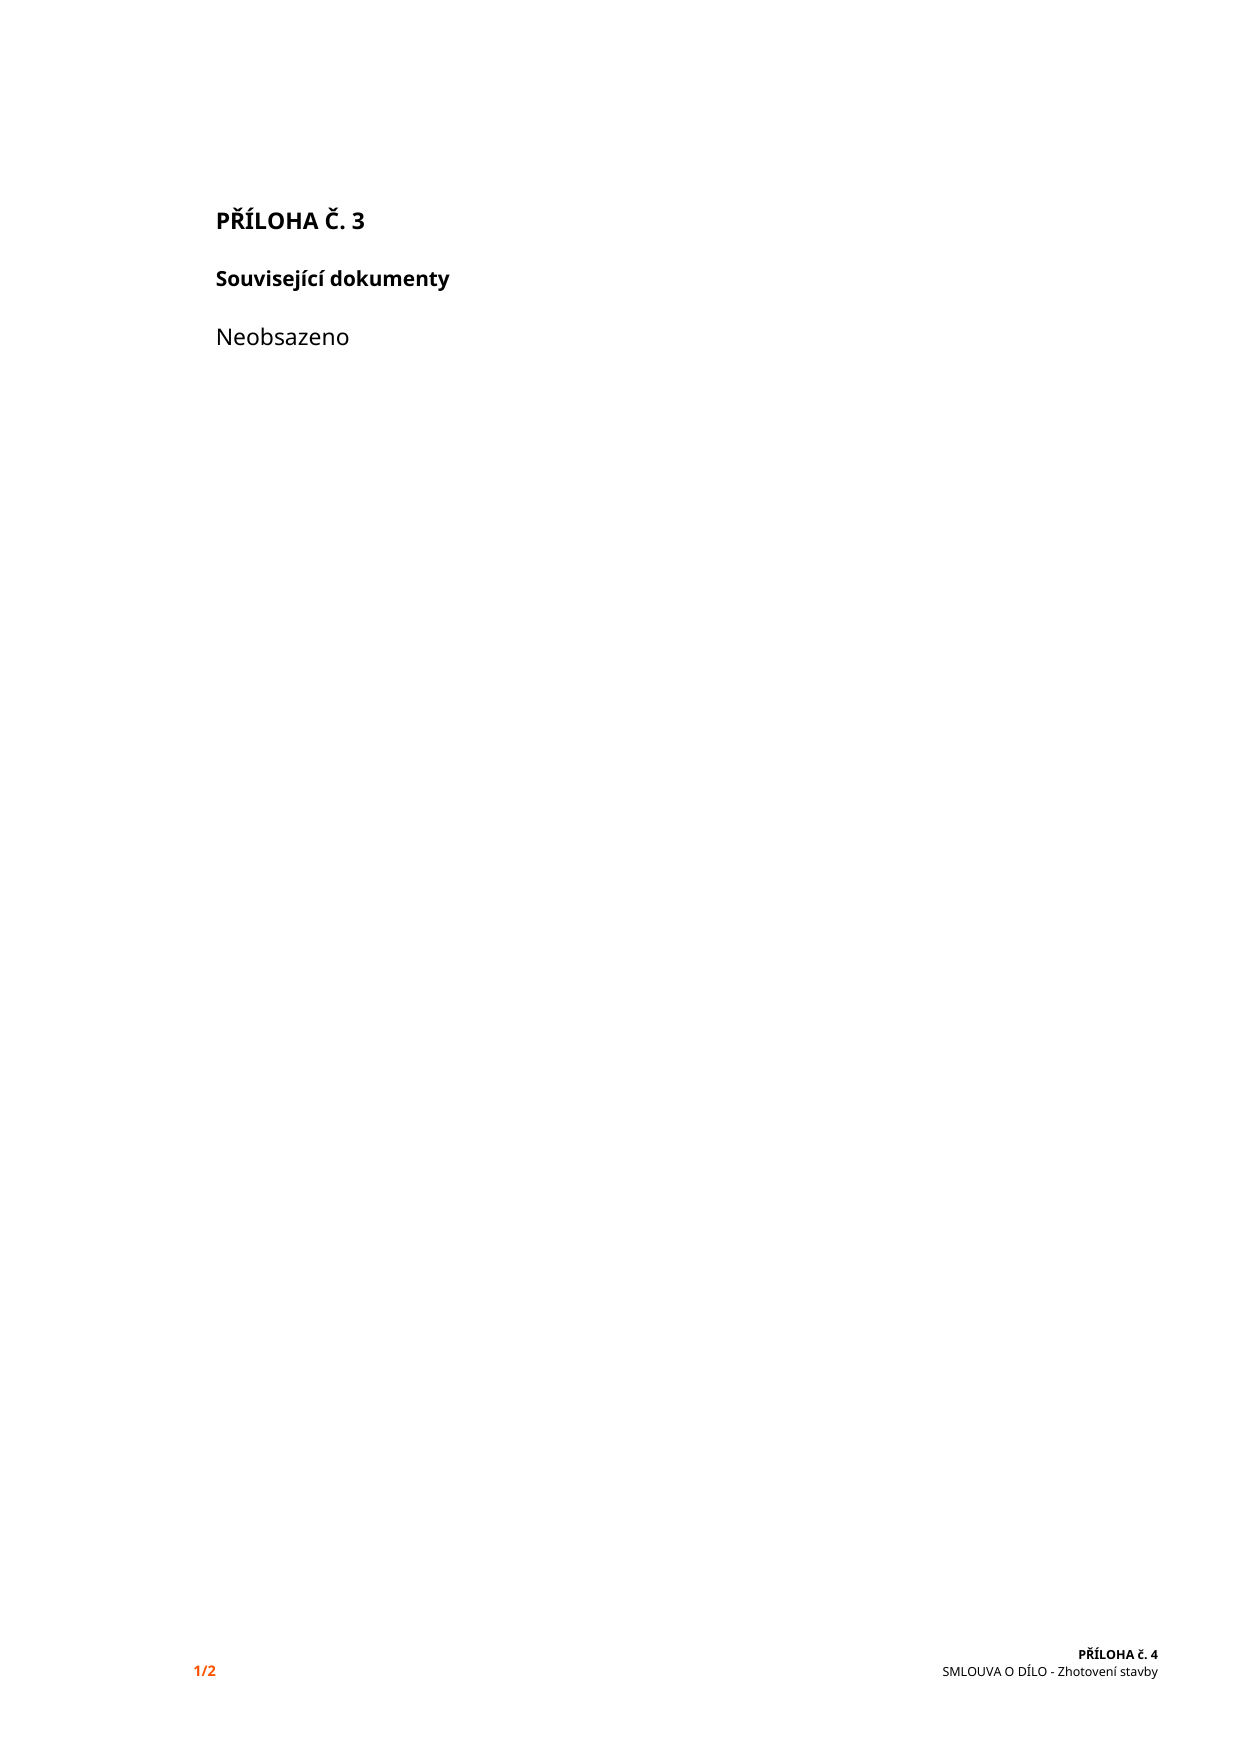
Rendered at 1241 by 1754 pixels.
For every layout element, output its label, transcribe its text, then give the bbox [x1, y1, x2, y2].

text Neobsazeno [216, 321, 1122, 352]
text Související dokumenty [216, 264, 1122, 293]
text Příloha č. 3 [216, 205, 1122, 236]
